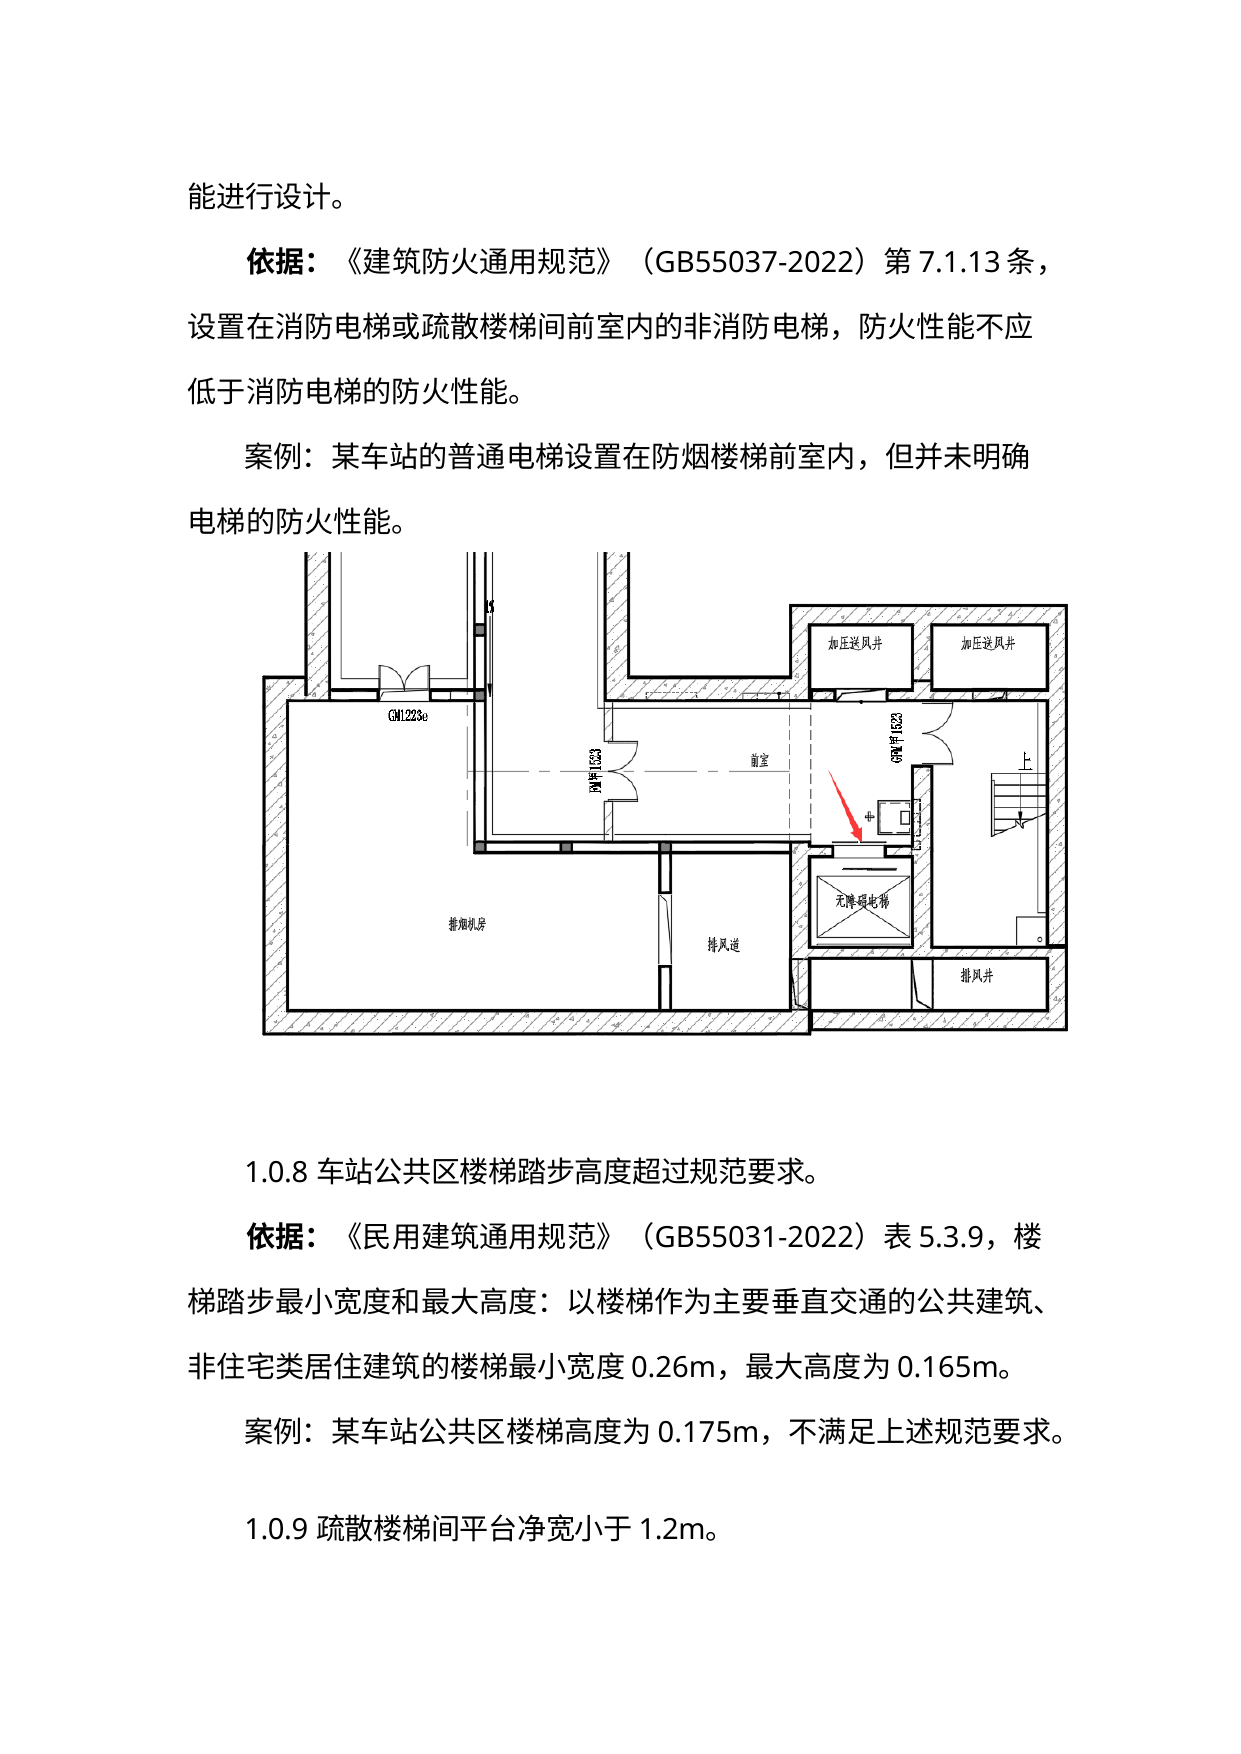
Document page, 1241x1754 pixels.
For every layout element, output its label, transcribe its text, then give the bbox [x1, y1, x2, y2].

text 依据：《建筑防火通用规范》（GB55037-2022）第7.1.13条，设置在消防电梯或疏散楼梯间前室内的非消防电梯，防火性能不应低于消防电梯的防火性能。 [187, 227, 1053, 422]
picture [231, 552, 1097, 1047]
text 1.0.9 疏散楼梯间平台净宽小于1.2m。 [187, 1494, 1053, 1559]
text 案例：某车站的普通电梯设置在防烟楼梯前室内，但并未明确电梯的防火性能。 [187, 422, 1053, 552]
text 1.0.8 车站公共区楼梯踏步高度超过规范要求。 [187, 1137, 1053, 1202]
text 案例：某车站公共区楼梯高度为0.175m，不满足上述规范要求。 [187, 1397, 1053, 1462]
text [187, 162, 1053, 227]
text 依据：《民用建筑通用规范》（GB55031-2022）表5.3.9，楼梯踏步最小宽度和最大高度：以楼梯作为主要垂直交通的公共建筑、非住宅类居住建筑的楼梯最小宽度0.26m，最大高度为0.165m。 [187, 1202, 1053, 1397]
